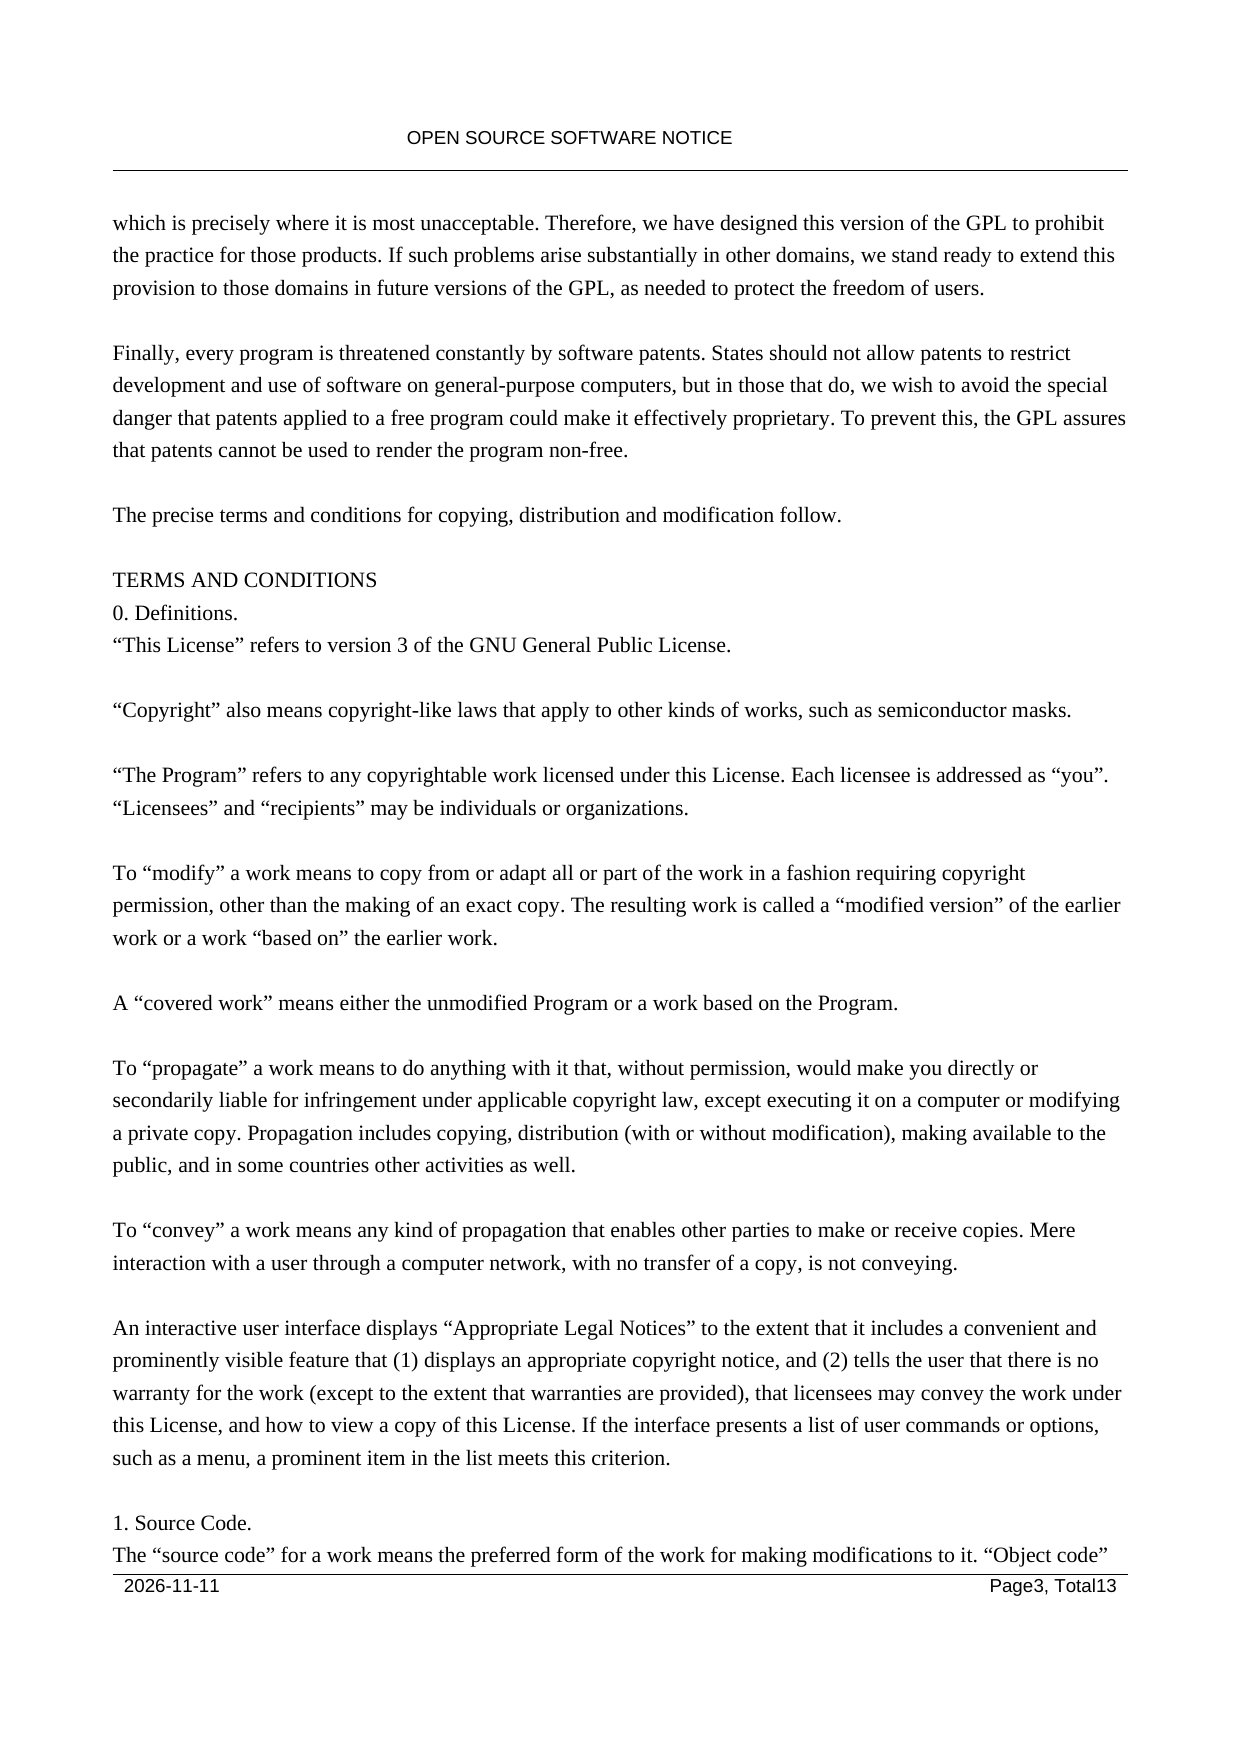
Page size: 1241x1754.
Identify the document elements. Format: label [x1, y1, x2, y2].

text [112, 206, 1128, 1571]
